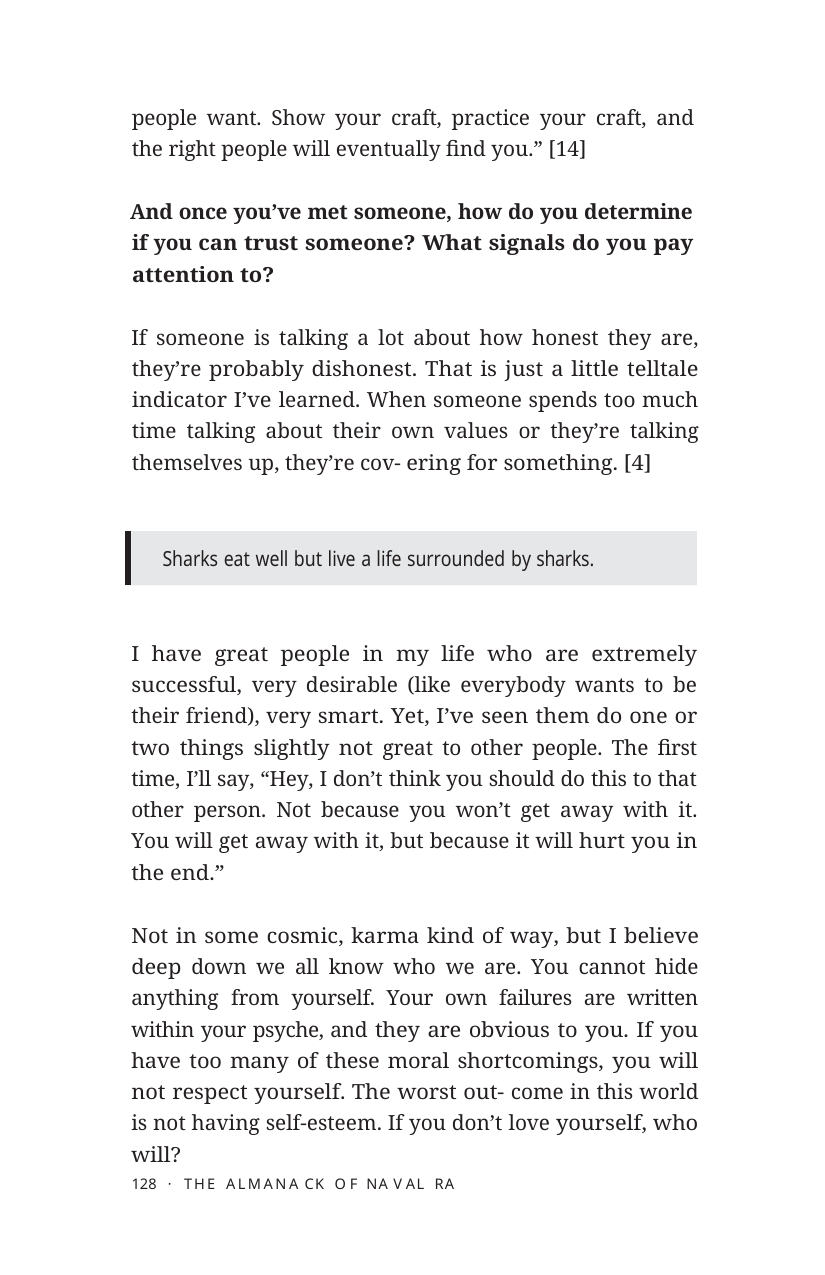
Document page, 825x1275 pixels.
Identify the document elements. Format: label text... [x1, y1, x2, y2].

text If someone is talking a lot about how honest they are, they’re probably dishonest. That is just a little telltale indicator I’ve learned. When someone spends too much time talking about their own values or they’re talking themselves up, they’re cov- ering for something. [4] [131, 323, 699, 476]
text Not in some cosmic, karma kind of way, but I believe deep down we all know who we are. You cannot hide anything from yourself. Your own failures are written within your psyche, and they are obvious to you. If you have too many of these moral shortcomings, you will not respect yourself. The worst out- come in this world is not having self-esteem. If you don’t love yourself, who will? [131, 921, 699, 1168]
text people want. Show your craft, practice your craft, and the right people will eventually find you.” [14] [132, 103, 694, 163]
subtitle And once you’ve met someone, how do you determine if you can trust someone? What signals do you pay attention to? [130, 197, 693, 288]
text I have great people in my life who are extremely successful, very desirable (like everybody wants to be their friend), very smart. Yet, I’ve seen them do one or two things slightly not great to other people. The first time, I’ll say, “Hey, I don’t think you should do this to that other person. Not because you won’t get away with it. You will get away with it, but because it will hurt you in the end.” [131, 639, 697, 886]
